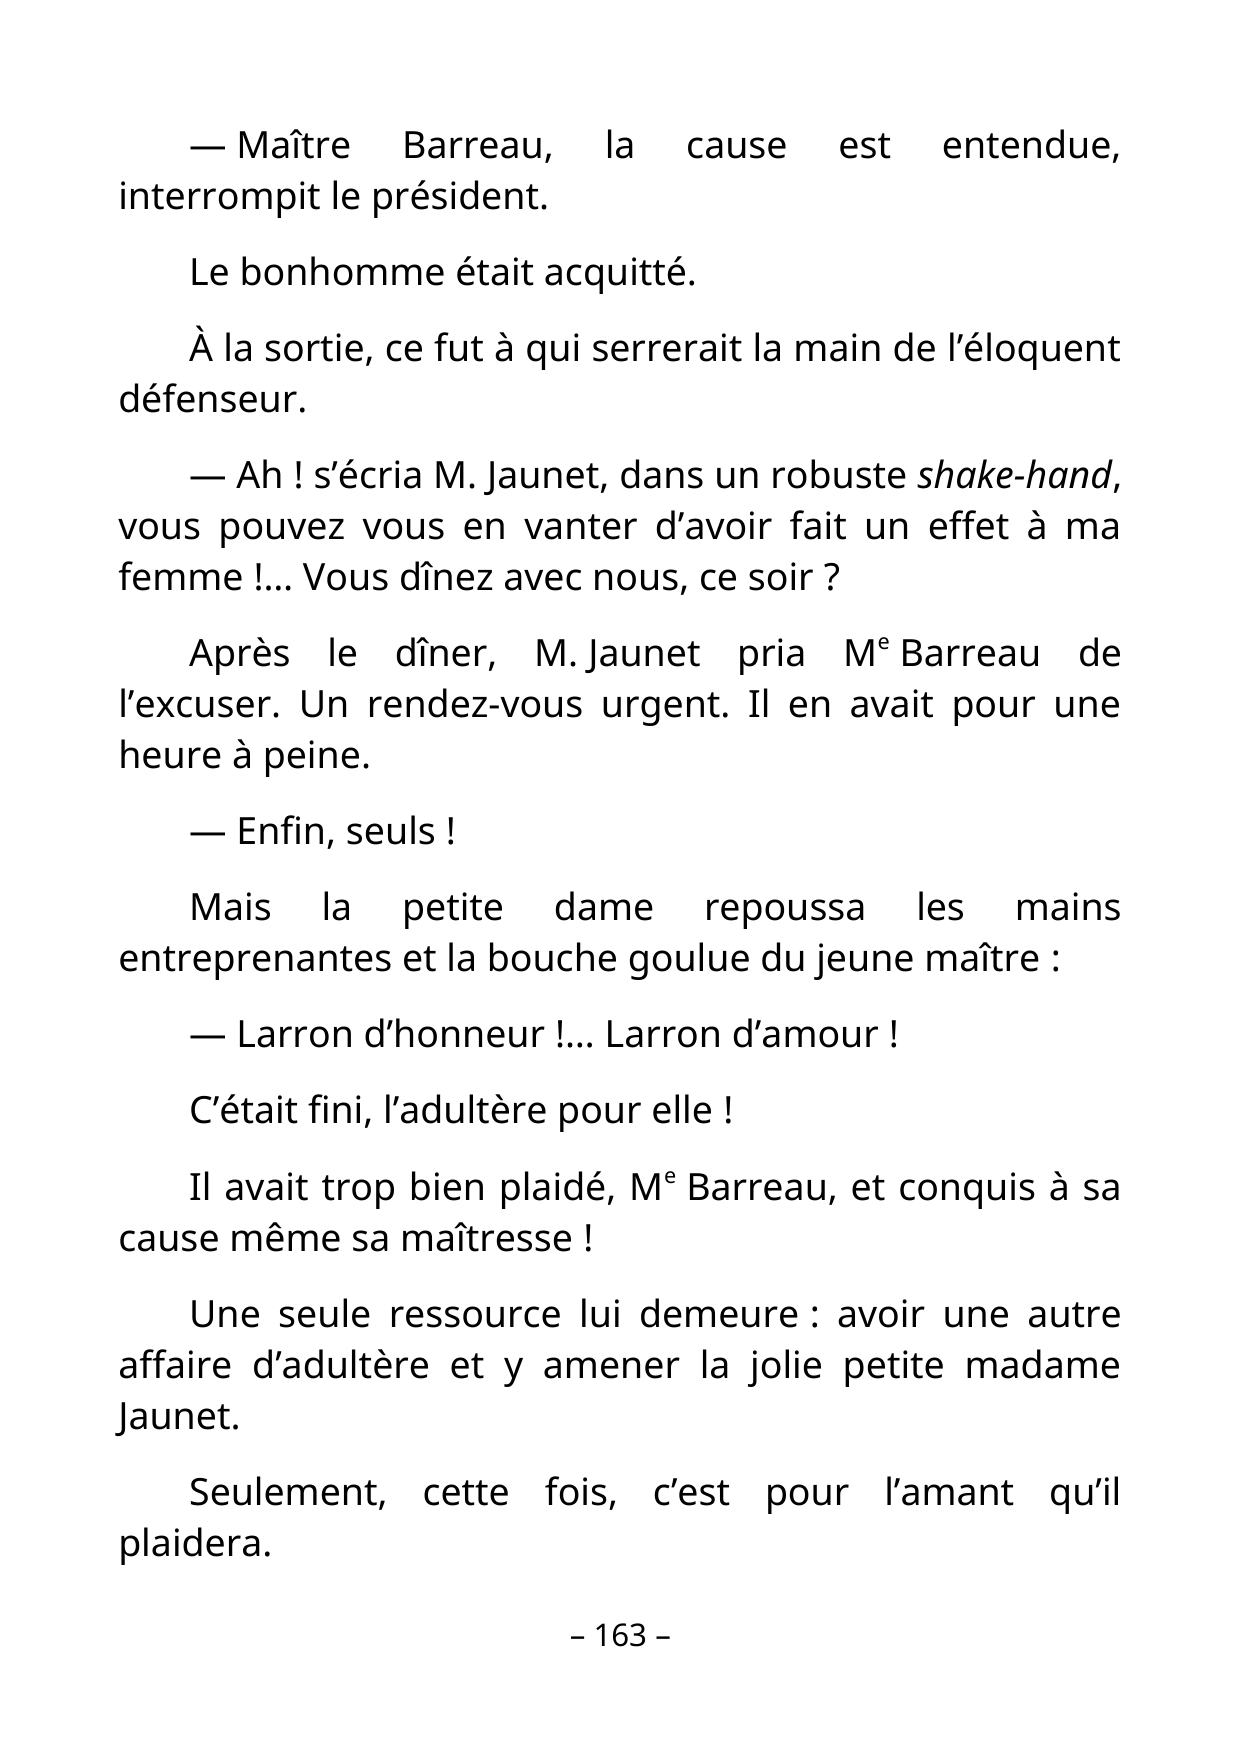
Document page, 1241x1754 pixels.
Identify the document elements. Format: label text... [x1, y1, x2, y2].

text À la sortie, ce fut à qui serrerait la main de l’éloquent défenseur. [118, 321, 1122, 423]
text Il avait trop bien plaidé, Me Barreau, et conquis à sa cause même sa maîtresse ! [118, 1160, 1122, 1262]
text — Enfin, seuls ! [118, 804, 1122, 856]
text — Maître Barreau, la cause est entendue, interrompit le président. [118, 118, 1122, 220]
text C’était fini, l’adultère pour elle ! [118, 1084, 1122, 1135]
text — Ah ! s’écria M. Jaunet, dans un robuste shake-hand, vous pouvez vous en vanter d’avoir fait un effet à ma femme !… Vous dînez avec nous, ce soir ? [118, 448, 1122, 601]
text Seulement, cette fois, c’est pour l’amant qu’il plaidera. [118, 1465, 1122, 1567]
text Après le dîner, M. Jaunet pria Me Barreau de l’excuser. Un rendez-vous urgent. Il en avait pour une heure à peine. [118, 626, 1122, 779]
text Une seule ressource lui demeure : avoir une autre affaire d’adultère et y amener la jolie petite madame Jaunet. [118, 1287, 1122, 1440]
text — Larron d’honneur !… Larron d’amour ! [118, 1008, 1122, 1059]
text Le bonhomme était acquitté. [118, 245, 1122, 296]
text Mais la petite dame repoussa les mains entreprenantes et la bouche goulue du jeune maître : [118, 881, 1122, 983]
